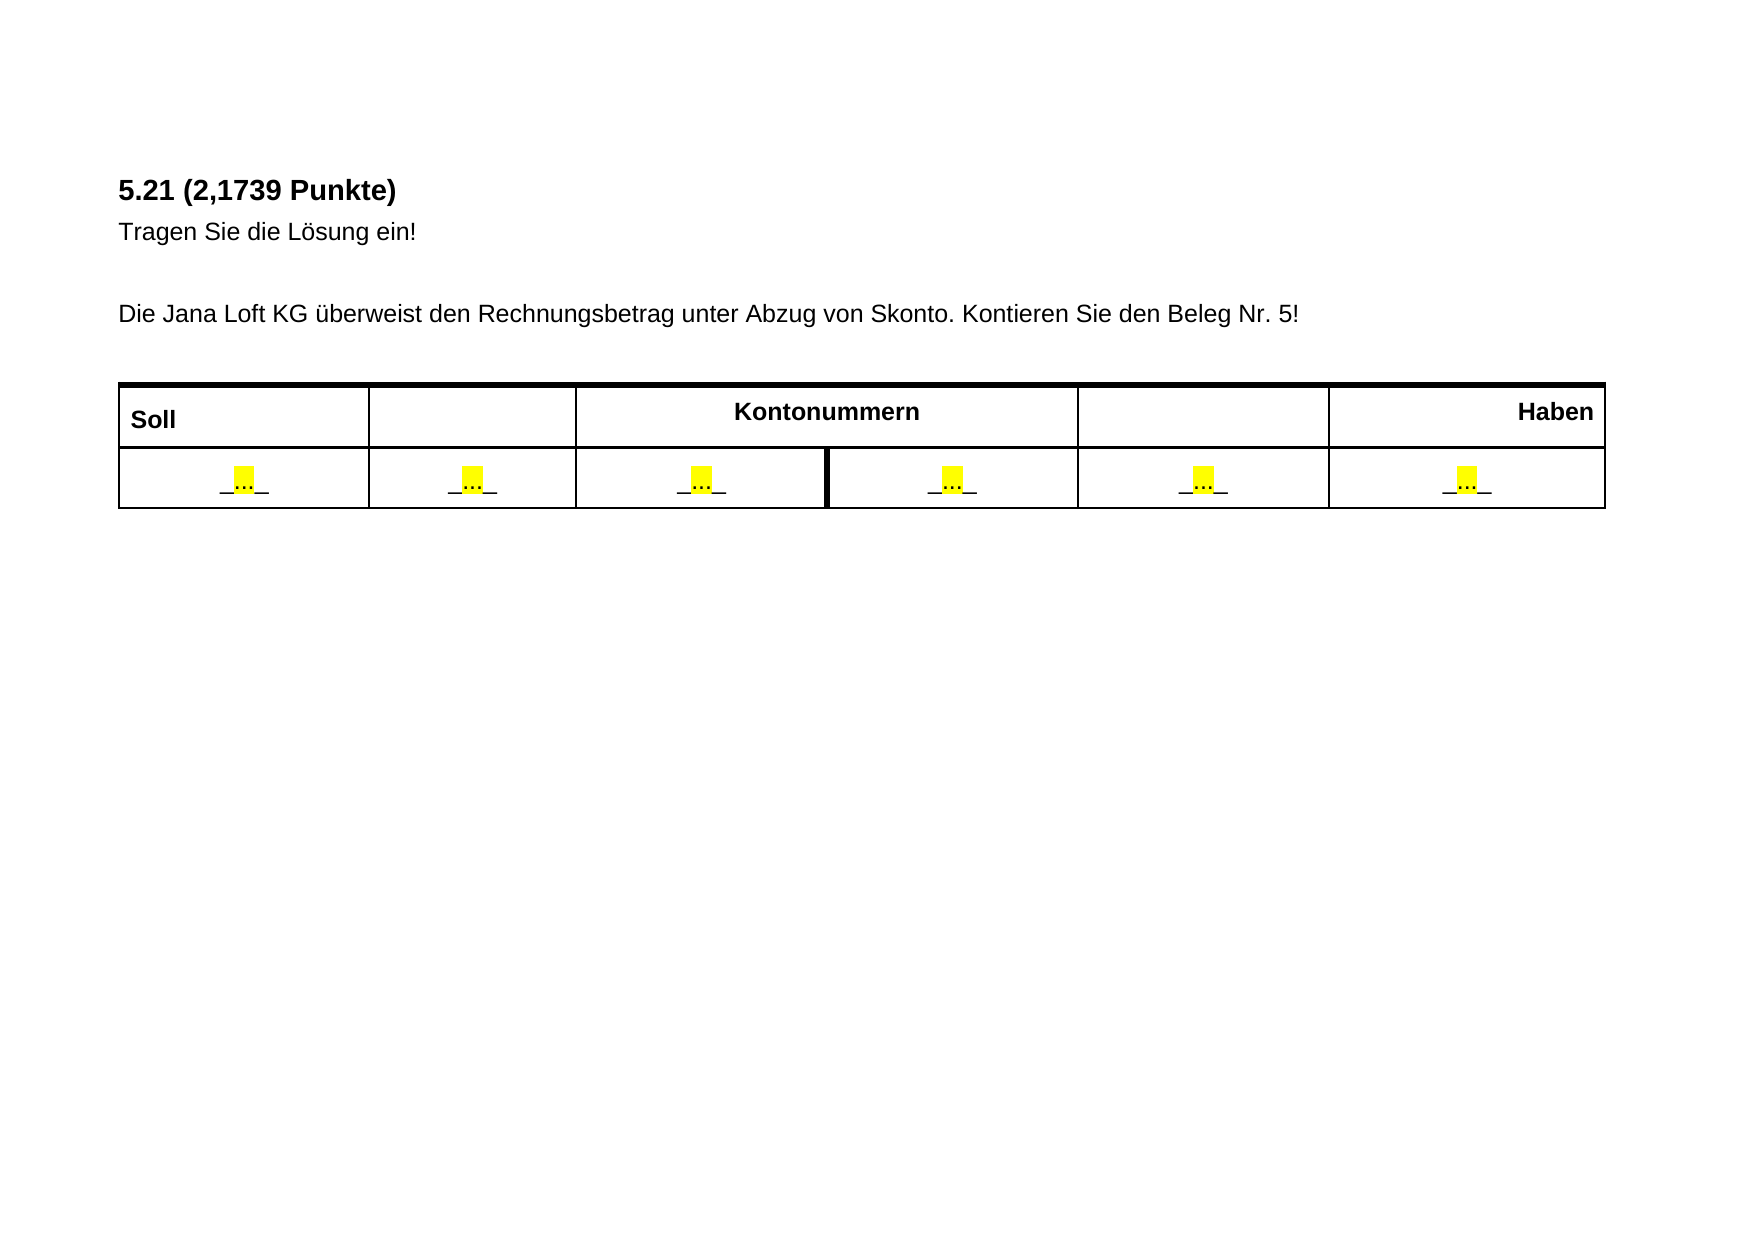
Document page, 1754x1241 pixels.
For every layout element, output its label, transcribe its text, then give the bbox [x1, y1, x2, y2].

table_cell _..._ [370, 449, 575, 507]
table_header [370, 388, 575, 446]
table_cell _..._ [577, 449, 824, 507]
text Tragen Sie die Lösung ein! [118, 217, 1606, 245]
table_cell _..._ [830, 449, 1077, 507]
table_cell _..._ [1330, 449, 1604, 507]
table_header Kontonummern [577, 388, 1077, 446]
table_header Soll [120, 388, 368, 446]
text Die Jana Loft KG überweist den Rechnungsbetrag unter Abzug von Skonto. Kontieren Sie den Beleg Nr. 5! [118, 299, 1606, 328]
table_header [1079, 388, 1328, 446]
subtitle 5.21 (2,1739 Punkte) [118, 173, 1606, 206]
table_cell _..._ [1079, 449, 1328, 507]
table_cell _..._ [120, 449, 368, 507]
table_header Haben [1330, 388, 1604, 446]
